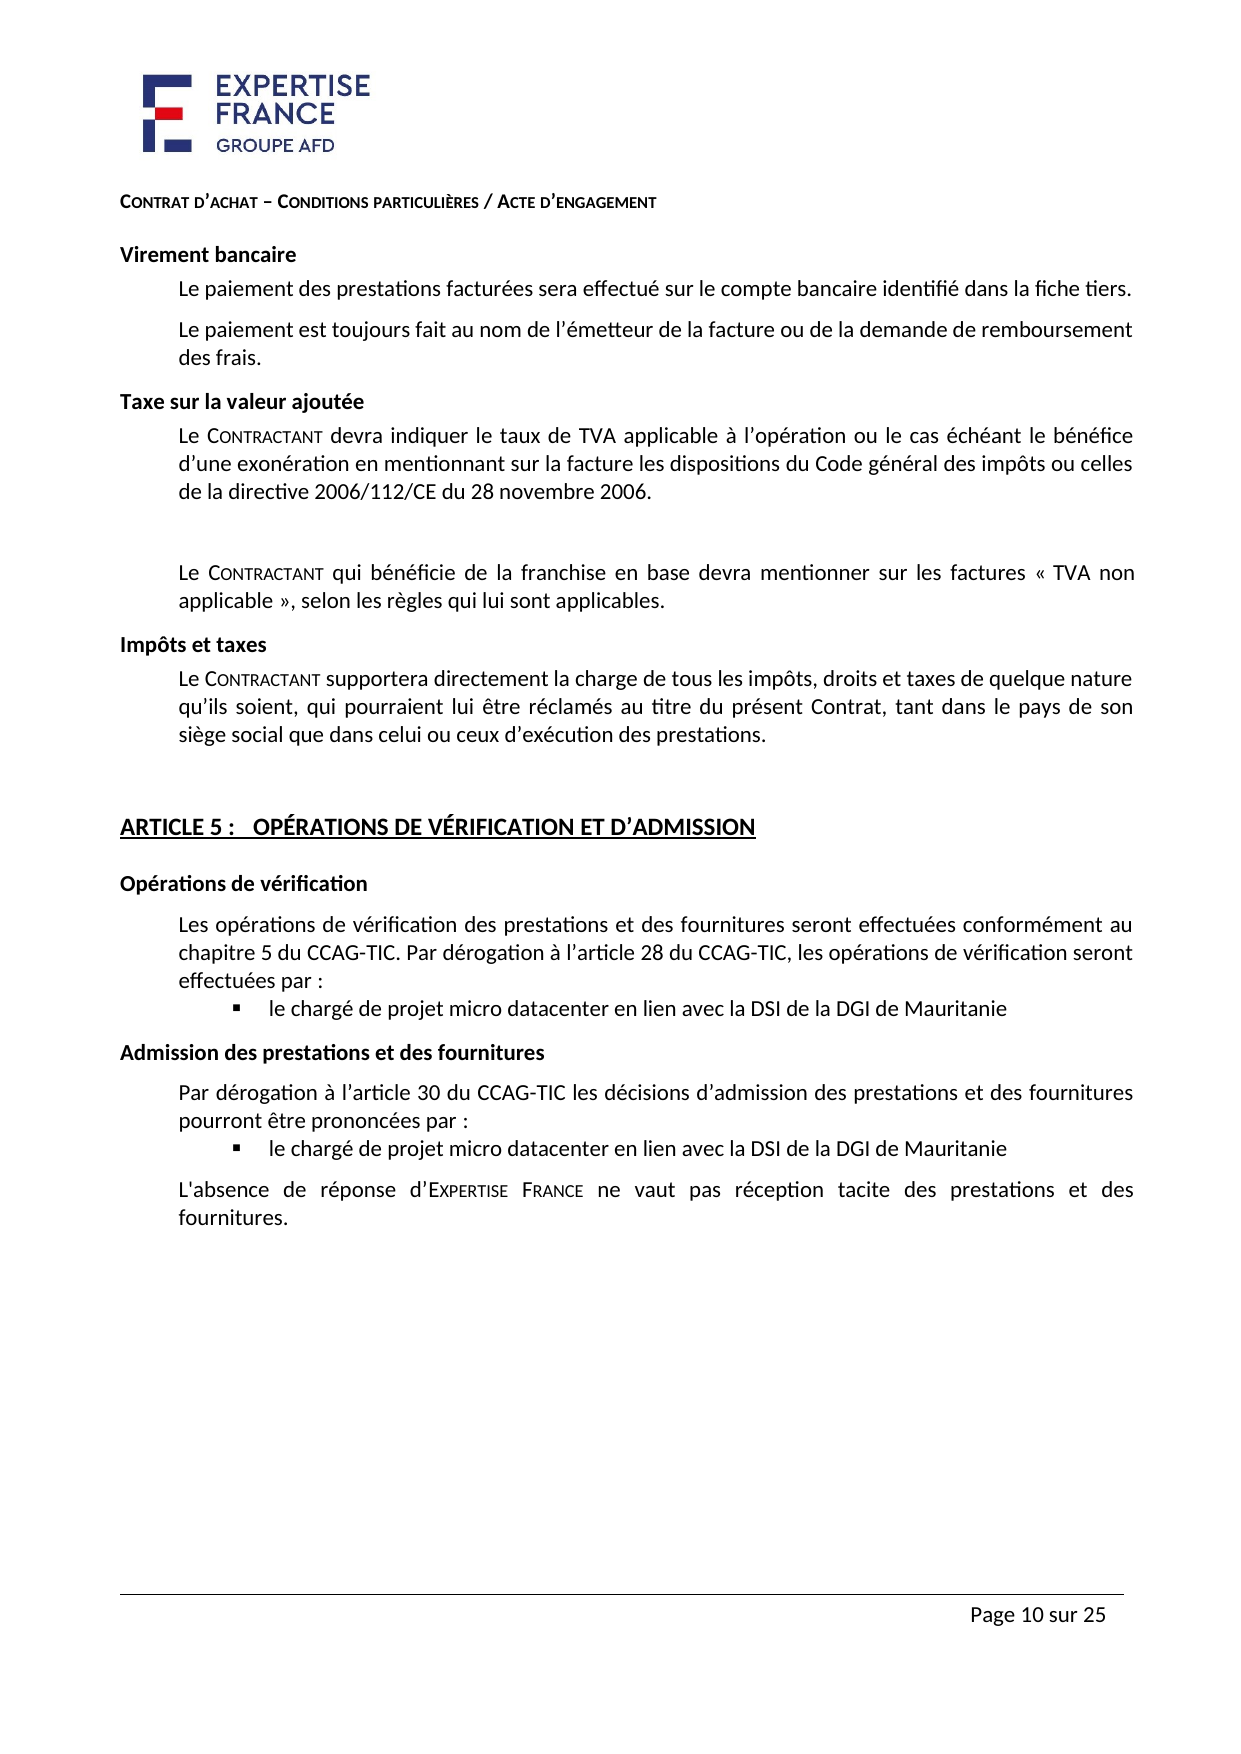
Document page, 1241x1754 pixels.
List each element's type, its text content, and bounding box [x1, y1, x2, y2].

list le chargé de projet micro datacenter en lien avec la DSI de la DGI de Mauritanie [231, 1134, 1135, 1162]
text Le paiement des prestations facturées sera effectué sur le compte bancaire identifié dans la fiche tiers. [178, 274, 1135, 303]
subtitle Virement bancaire [120, 237, 1135, 268]
text Le Contractant devra indiquer le taux de TVA applicable à l’opération ou le cas échéant le bénéfice d’une exonération en mentionnant sur la facture les dispositions du Code général des impôts ou celles de la directive 2006/112/CE du 28 novembre 2006. [178, 421, 1135, 505]
subtitle Impôts et taxes [120, 627, 1135, 658]
text L'absence de réponse d’Expertise France ne vaut pas réception tacite des prestations et des fournitures. [178, 1175, 1135, 1231]
subtitle Admission des prestations et des fournitures [120, 1035, 1135, 1066]
picture [120, 41, 397, 183]
subtitle Opérations de vérification [120, 866, 1135, 898]
list le chargé de projet micro datacenter en lien avec la DSI de la DGI de Mauritanie [231, 994, 1135, 1022]
text Les opérations de vérification des prestations et des fournitures seront effectuées conformément au chapitre 5 du CCAG-TIC. Par dérogation à l’article 28 du CCAG-TIC, les opérations de vérification seront effectuées par : [178, 910, 1135, 994]
text Le Contractant supportera directement la charge de tous les impôts, droits et taxes de quelque nature qu’ils soient, qui pourraient lui être réclamés au titre du présent Contrat, tant dans le pays de son siège social que dans celui ou ceux d’exécution des prestations. [178, 664, 1135, 748]
text Par dérogation à l’article 30 du CCAG-TIC les décisions d’admission des prestations et des fournitures pourront être prononcées par : [178, 1078, 1135, 1134]
text Le Contractant qui bénéficie de la franchise en base devra mentionner sur les factures « TVA non applicable », selon les règles qui lui sont applicables. [178, 558, 1135, 614]
list opÉrations de vÉrification et d’admission [120, 811, 1135, 841]
text Le paiement est toujours fait au nom de l’émetteur de la facture ou de la demande de remboursement des frais. [178, 315, 1135, 371]
subtitle Taxe sur la valeur ajoutée [120, 384, 1135, 415]
